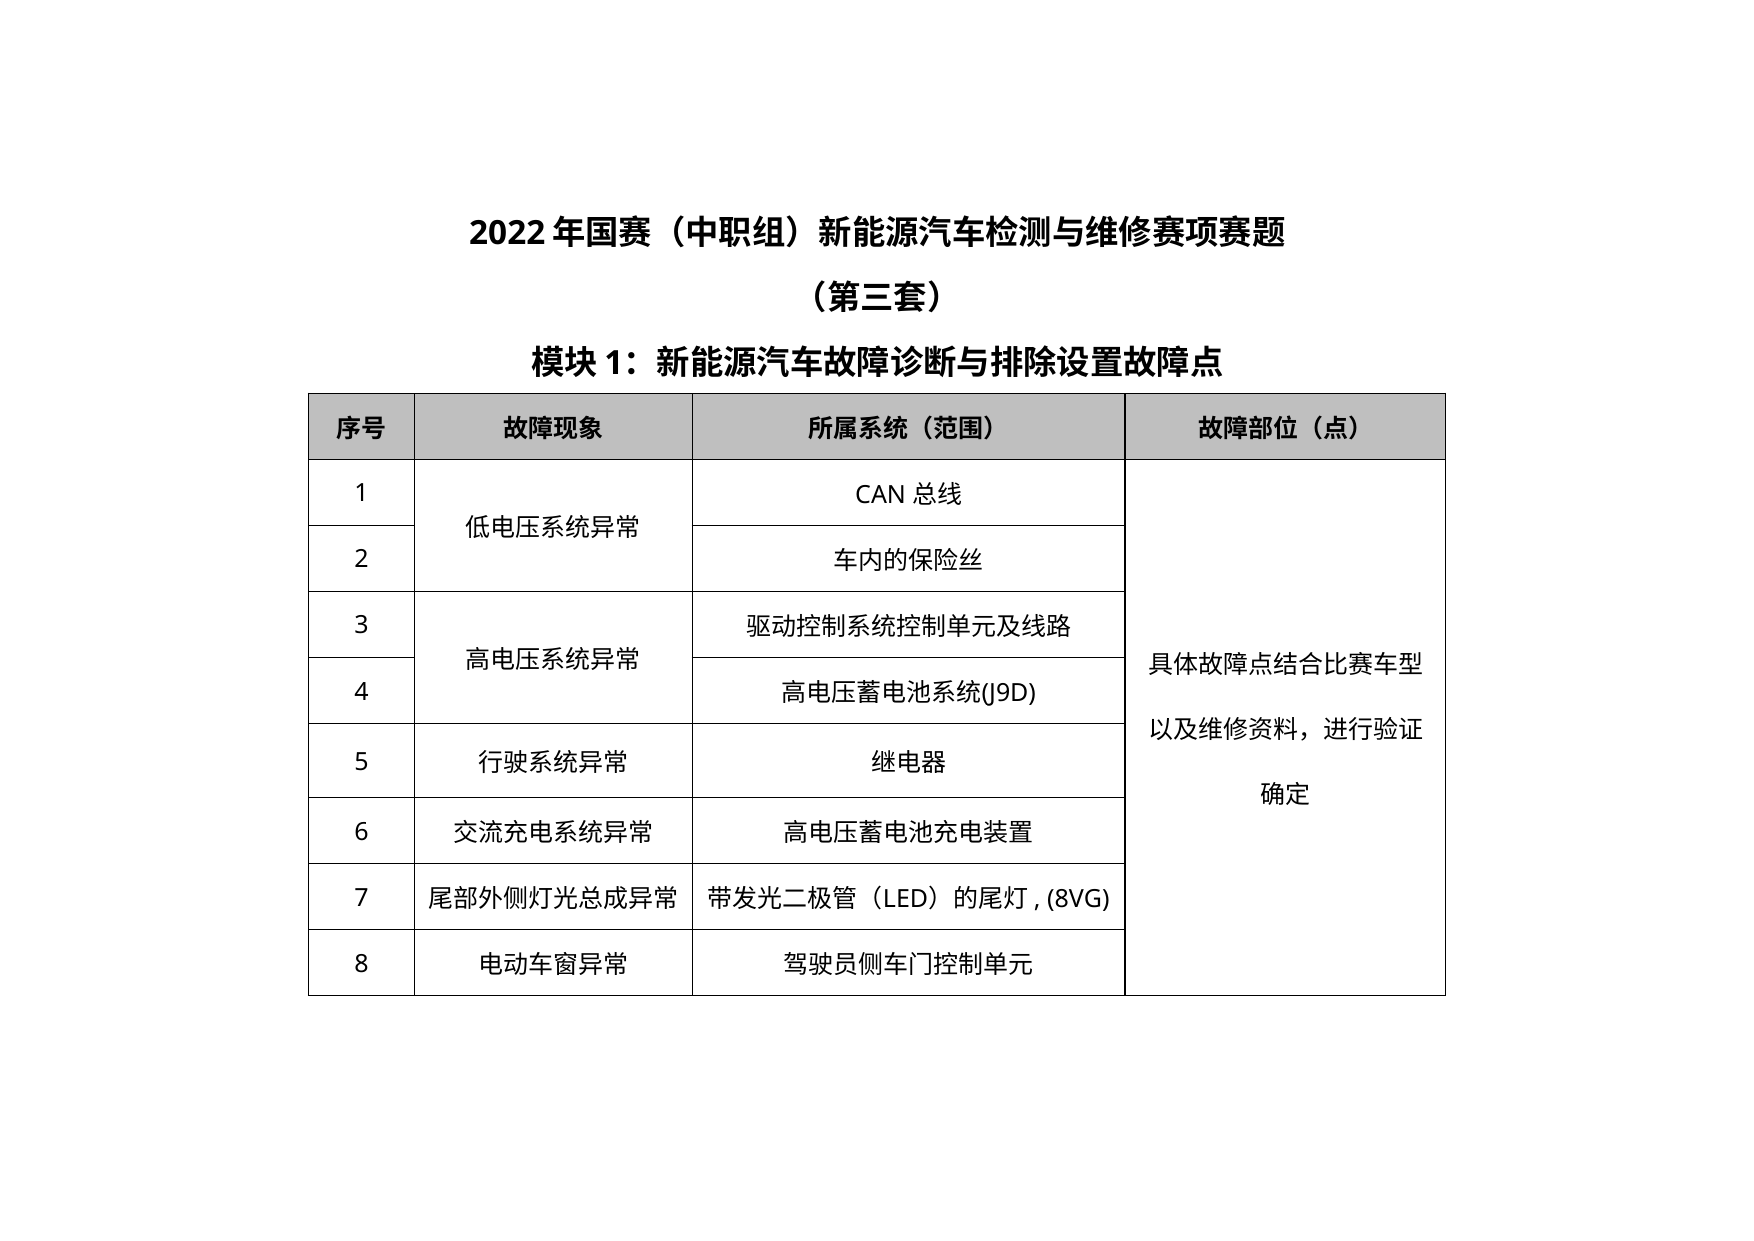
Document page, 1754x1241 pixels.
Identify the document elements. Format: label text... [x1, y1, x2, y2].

table_header 故障现象 [415, 394, 692, 459]
table_cell 1 [309, 460, 414, 525]
table_cell 6 [309, 798, 414, 863]
table_cell 5 [309, 724, 414, 797]
subtitle 2022年国赛（中职组）新能源汽车检测与维修赛项赛题 [150, 198, 1604, 263]
table_cell 交流充电系统异常 [415, 798, 692, 863]
subtitle （第三套） [150, 263, 1604, 328]
table_cell 高电压蓄电池系统(J9D) [693, 658, 1124, 723]
table_cell 高电压蓄电池充电装置 [693, 798, 1124, 863]
table_cell 驾驶员侧车门控制单元 [693, 930, 1124, 995]
table_cell 尾部外侧灯光总成异常 [415, 864, 692, 929]
table_cell 车内的保险丝 [693, 526, 1124, 591]
table_cell 高电压系统异常 [415, 592, 692, 723]
table_header 所属系统（范围） [693, 394, 1124, 459]
table_header 故障部位（点） [1126, 394, 1445, 459]
table_cell 行驶系统异常 [415, 724, 692, 797]
table_header 序号 [309, 394, 414, 459]
table_cell 带发光二极管（LED）的尾灯 , (8VG) [693, 864, 1124, 929]
table_cell 具体故障点结合比赛车型以及维修资料，进行验证确定 [1126, 460, 1445, 995]
table_cell 电动车窗异常 [415, 930, 692, 995]
table_cell 驱动控制系统控制单元及线路 [693, 592, 1124, 657]
table_cell 低电压系统异常 [415, 460, 692, 591]
table_cell 3 [309, 592, 414, 657]
table_cell 2 [309, 526, 414, 591]
subtitle 模块1：新能源汽车故障诊断与排除设置故障点 [150, 328, 1604, 393]
table_cell CAN 总线 [693, 460, 1124, 525]
table_cell 7 [309, 864, 414, 929]
table_cell 4 [309, 658, 414, 723]
table_cell 8 [309, 930, 414, 995]
table_cell 继电器 [693, 724, 1124, 797]
